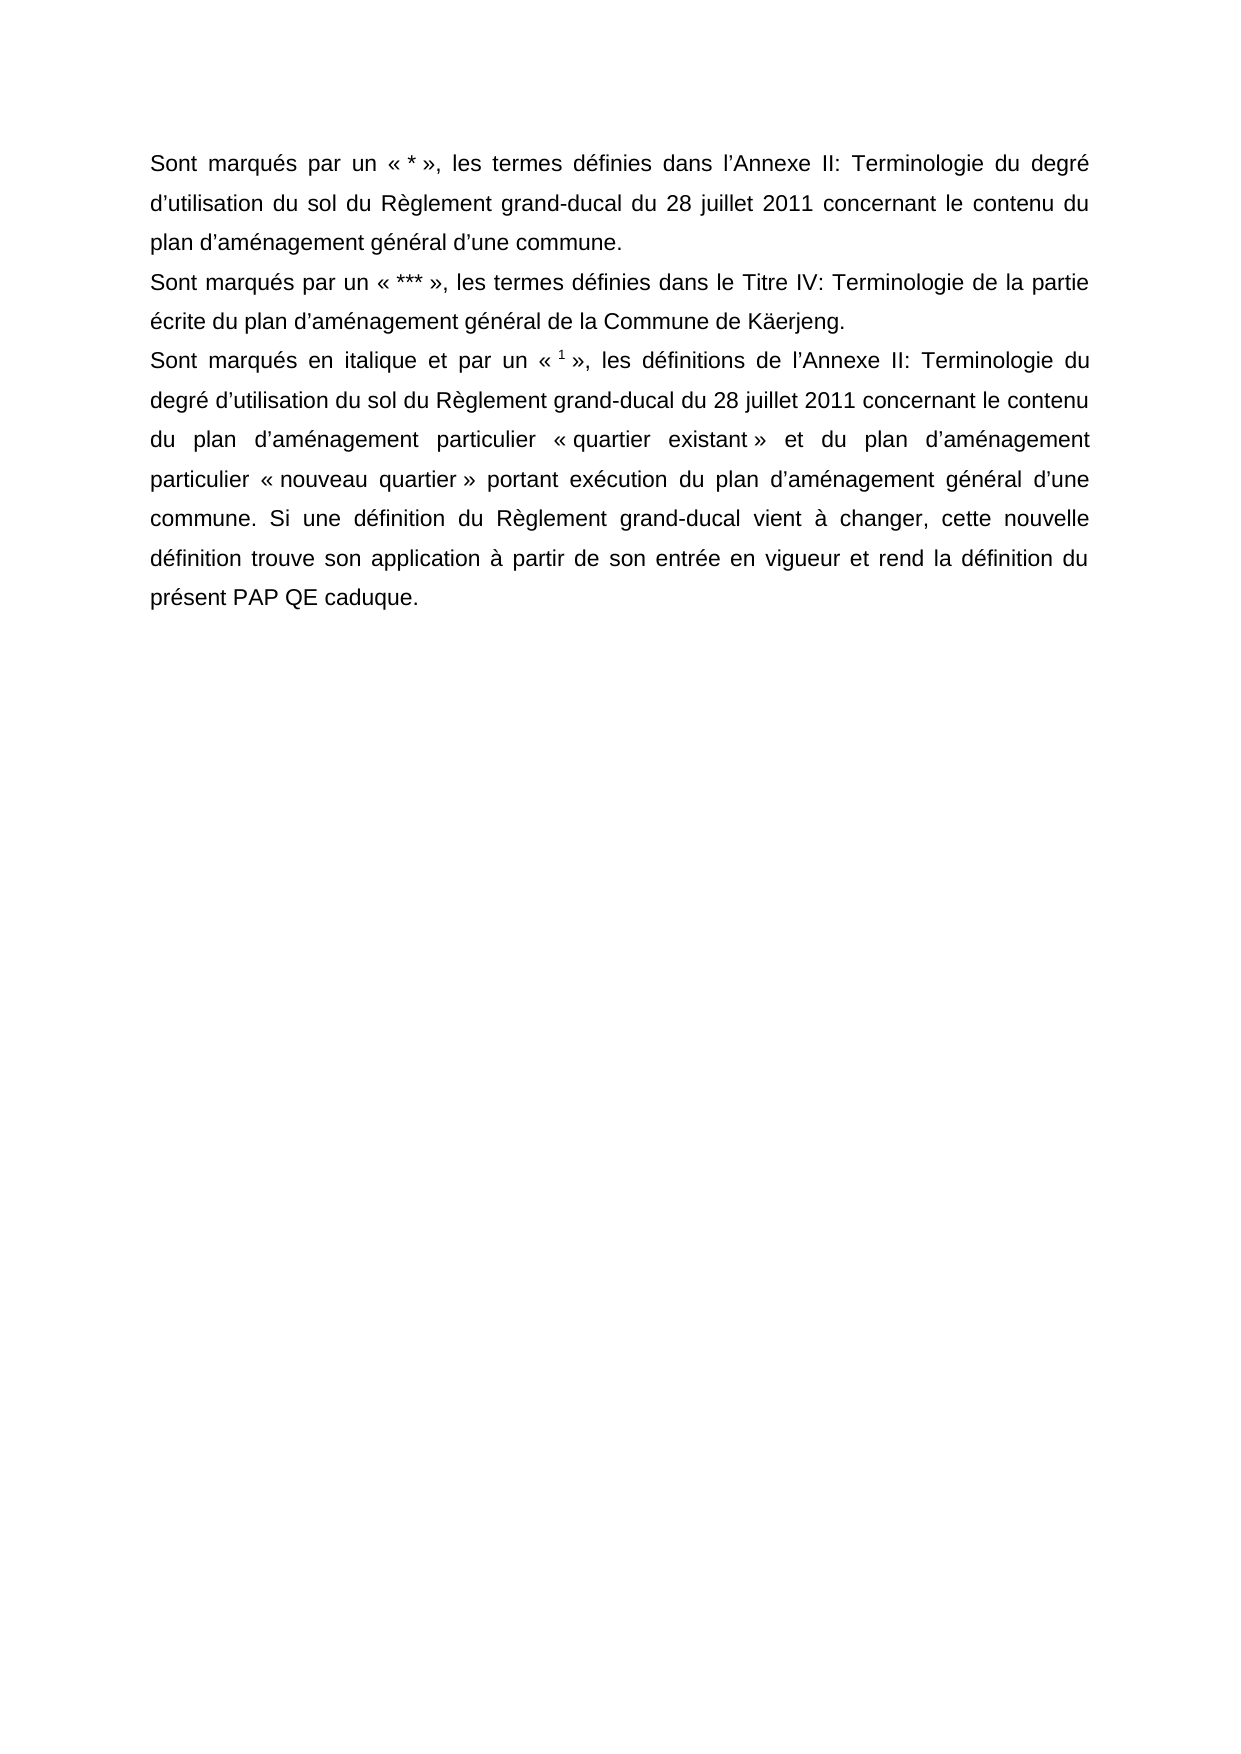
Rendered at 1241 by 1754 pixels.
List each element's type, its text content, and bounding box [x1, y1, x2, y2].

text Sont marqués en italique et par un « 1 », les définitions de l’Annexe II: Terminologie du degré d’utilisation du sol du Règlement grand-ducal du 28 juillet 2011 concernant le contenu du plan d’aménagement particulier « quartier existant » et du plan d’aménagement particulier « nouveau quartier » portant exécution du plan d’aménagement général d’une commune. Si une définition du Règlement grand-ducal vient à changer, cette nouvelle définition trouve son application à partir de son entrée en vigueur et rend la définition du présent PAP QE caduque. [150, 347, 1090, 611]
text Sont marqués par un « *** », les termes définies dans le Titre IV: Terminologie de la partie écrite du plan d’aménagement général de la Commune de Käerjeng. [150, 268, 1090, 334]
text Sont marqués par un « * », les termes définies dans l’Annexe II: Terminologie du degré d’utilisation du sol du Règlement grand-ducal du 28 juillet 2011 concernant le contenu du plan d’aménagement général d’une commune. [150, 150, 1090, 255]
